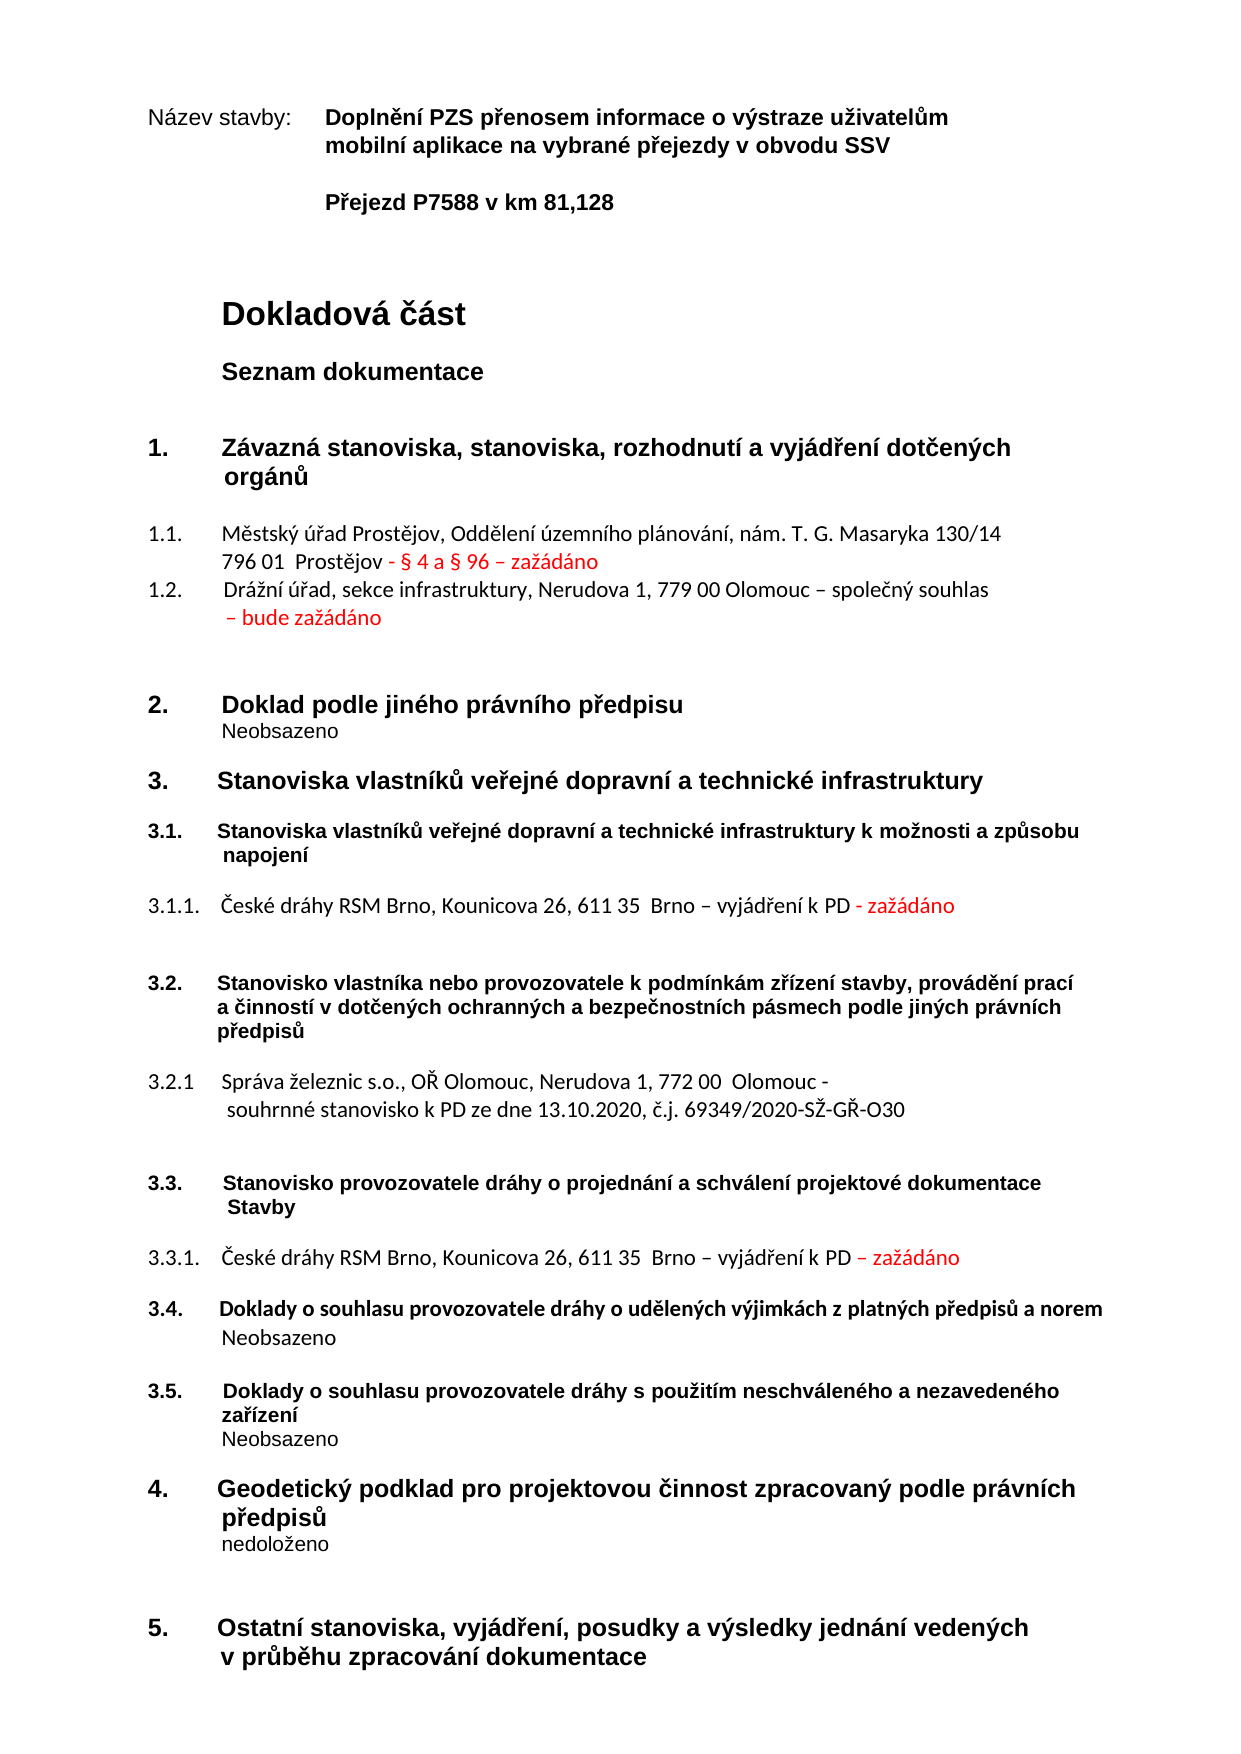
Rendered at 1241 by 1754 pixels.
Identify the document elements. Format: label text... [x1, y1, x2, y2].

text 1. Závazná stanoviska, stanoviska, rozhodnutí a vyjádření dotčených [148, 433, 1240, 462]
text nedoloženo [148, 1532, 1240, 1556]
text 796 01 Prostějov - § 4 a § 96 – zažádáno [148, 547, 1240, 575]
text napojení [148, 843, 1240, 867]
text zařízení [148, 1403, 1240, 1427]
text 3.3. Stanovisko provozovatele dráhy o projednání a schválení projektové dokumentace [148, 1171, 1240, 1195]
text 3.3.1. České dráhy RSM Brno, Kounicova 26, 611 35 Brno – vyjádření k PD – zažádáno [148, 1243, 1240, 1271]
text Přejezd P7588 v km 81,128 [148, 189, 1240, 215]
text 1.1. Městský úřad Prostějov, Oddělení územního plánování, nám. T. G. Masaryka 130/14 [148, 519, 1240, 547]
text v průběhu zpracování dokumentace [148, 1642, 1240, 1671]
text Neobsazeno [148, 1323, 1240, 1351]
text 3.1. Stanoviska vlastníků veřejné dopravní a technické infrastruktury k možnosti a způsobu [148, 819, 1240, 843]
text – bude zažádáno [148, 603, 1240, 631]
text 3.1.1. České dráhy RSM Brno, Kounicova 26, 611 35 Brno – vyjádření k PD - zažádáno [148, 891, 1240, 919]
text Dokladová část [221, 294, 1240, 332]
text 2. Doklad podle jiného právního předpisu [148, 690, 1240, 718]
text předpisů [148, 1019, 1240, 1043]
text Neobsazeno [148, 718, 1240, 742]
text 5. Ostatní stanoviska, vyjádření, posudky a výsledky jednání vedených [148, 1613, 1240, 1642]
text Název stavby: Doplnění PZS přenosem informace o výstraze uživatelům [148, 103, 1240, 130]
text Seznam dokumentace [221, 356, 1240, 385]
text 3.5. Doklady o souhlasu provozovatele dráhy s použitím neschváleného a nezavedeného [148, 1379, 1240, 1403]
text předpisů [148, 1503, 1240, 1532]
text 3.2.1 Správa železnic s.o., OŘ Olomouc, Nerudova 1, 772 00 Olomouc - [148, 1067, 1240, 1095]
text Stavby [148, 1195, 1240, 1219]
text 3.2. Stanovisko vlastníka nebo provozovatele k podmínkám zřízení stavby, provádění prací [148, 971, 1240, 995]
text 4. Geodetický podklad pro projektovou činnost zpracovaný podle právních [148, 1474, 1240, 1503]
text souhrnné stanovisko k PD ze dne 13.10.2020, č.j. 69349/2020-SŽ-GŘ-O30 [148, 1095, 1240, 1123]
text 1.2. Drážní úřad, sekce infrastruktury, Nerudova 1, 779 00 Olomouc – společný souhlas [148, 575, 1240, 603]
text orgánů [148, 462, 1240, 491]
text a činností v dotčených ochranných a bezpečnostních pásmech podle jiných právních [148, 995, 1240, 1019]
text mobilní aplikace na vybrané přejezdy v obvodu SSV [148, 132, 1240, 158]
text Neobsazeno [221, 1427, 1240, 1451]
text 3. Stanoviska vlastníků veřejné dopravní a technické infrastruktury [148, 766, 1240, 795]
text 3.4. Doklady o souhlasu provozovatele dráhy o udělených výjimkách z platných předpisů a norem [148, 1294, 1240, 1323]
